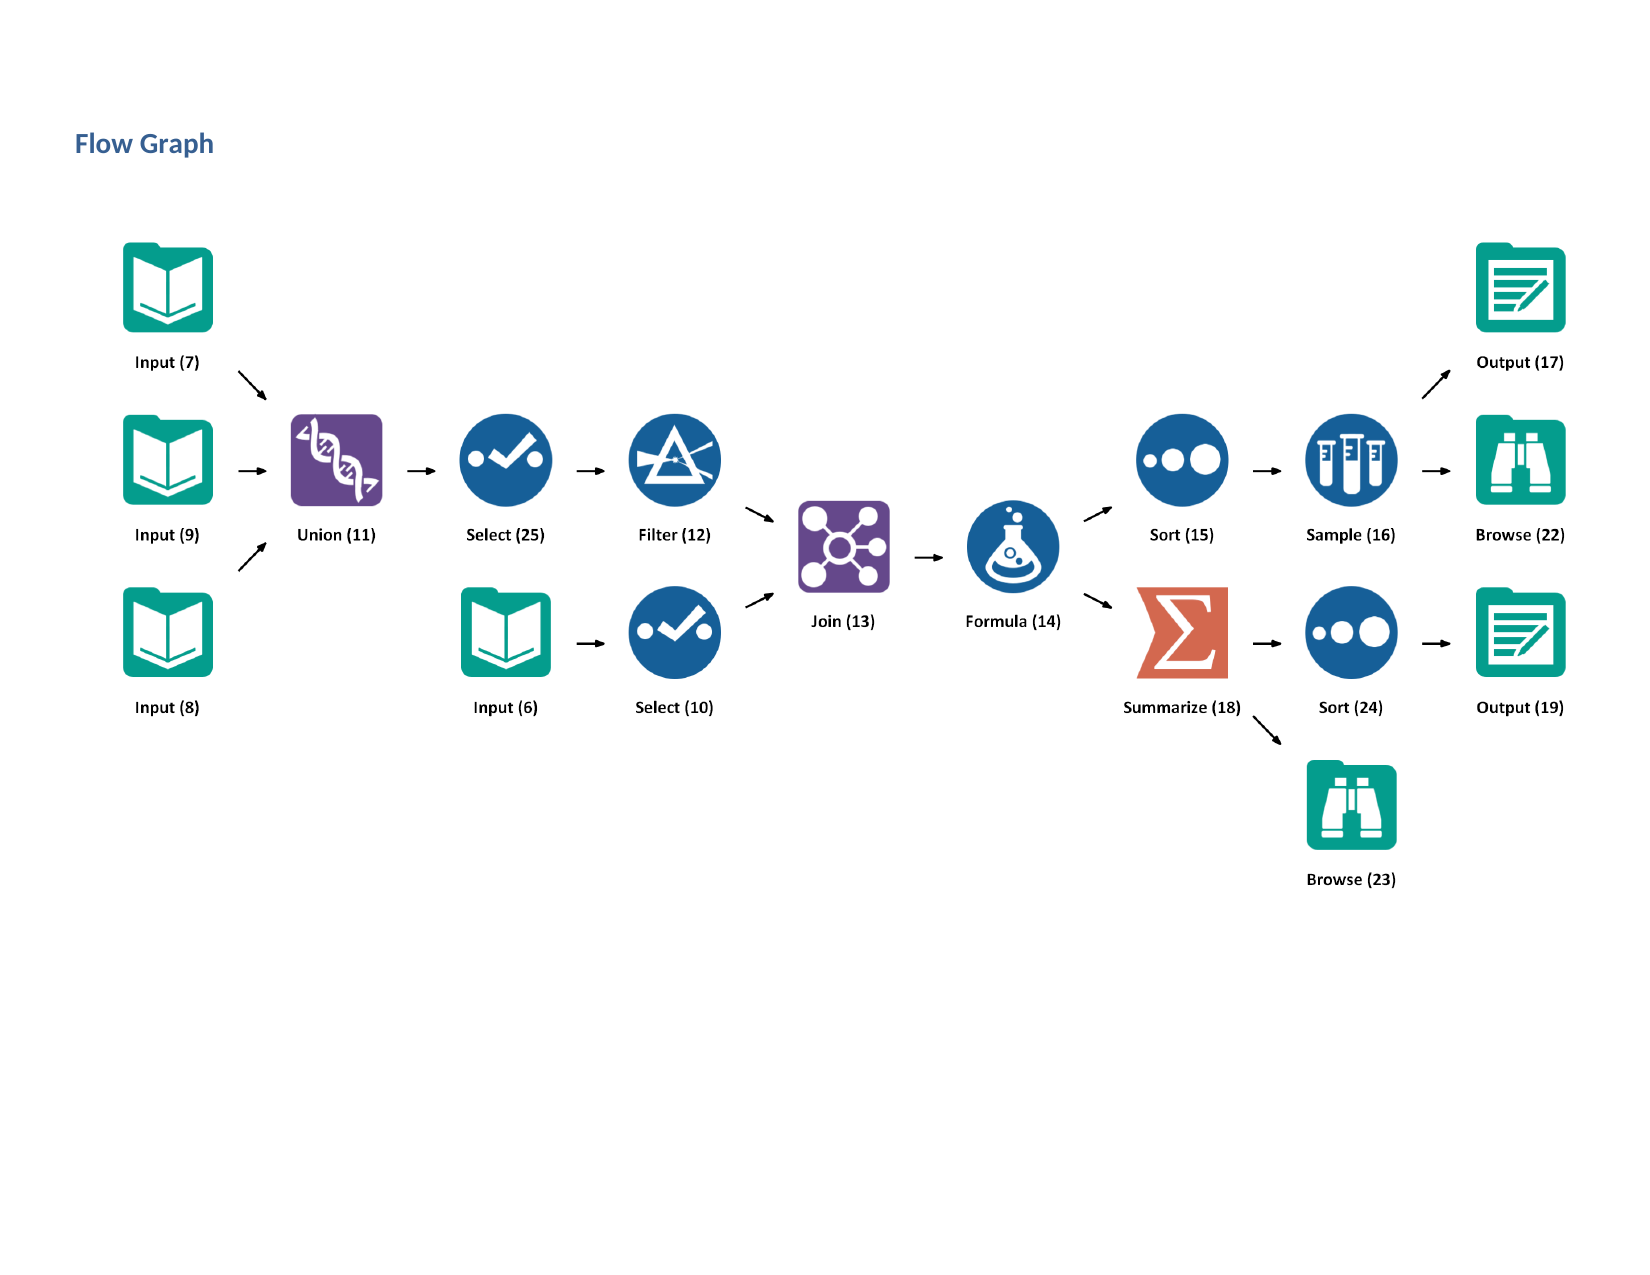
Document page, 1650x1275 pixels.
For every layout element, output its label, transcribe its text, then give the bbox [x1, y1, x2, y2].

picture [93, 217, 1594, 898]
subtitle Flow Graph [75, 125, 1575, 161]
